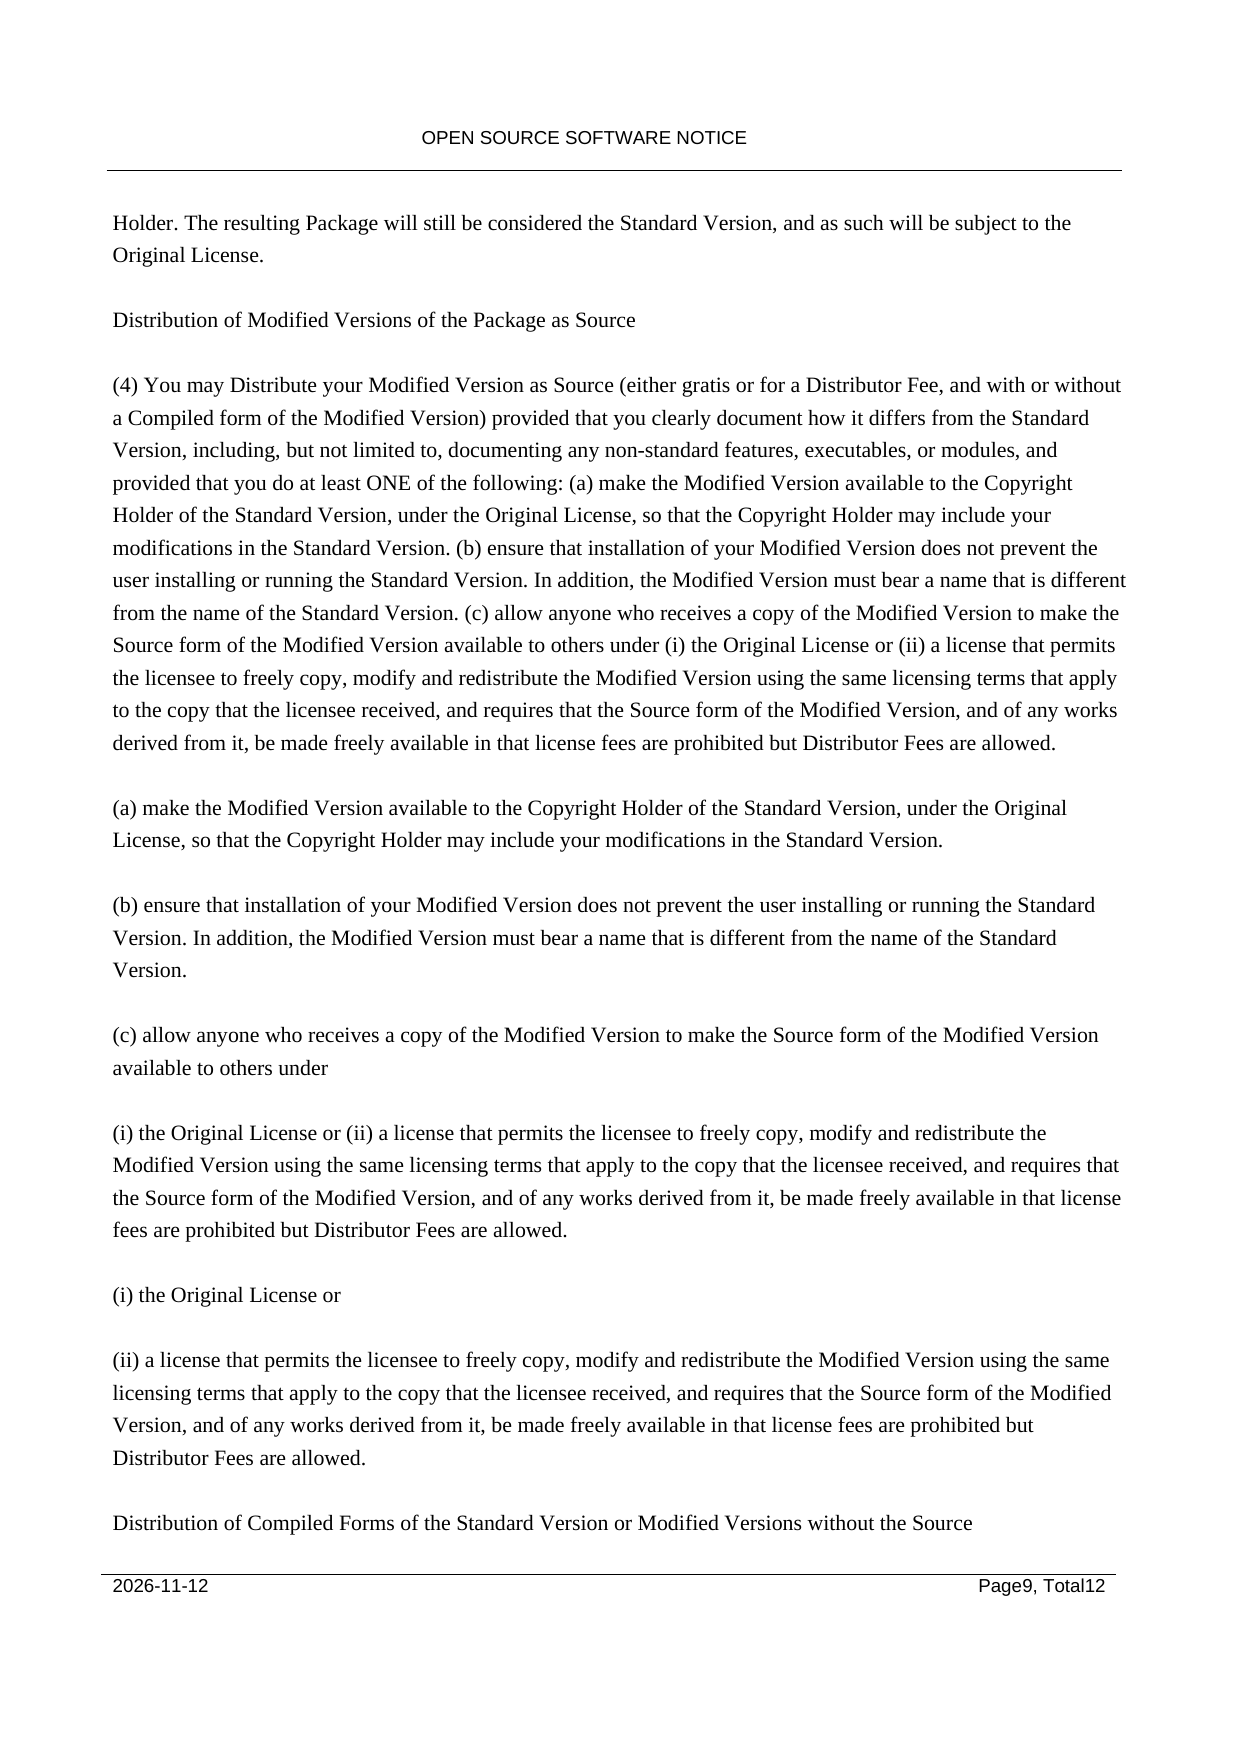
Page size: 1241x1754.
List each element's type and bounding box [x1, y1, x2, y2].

text [112, 206, 1128, 1539]
